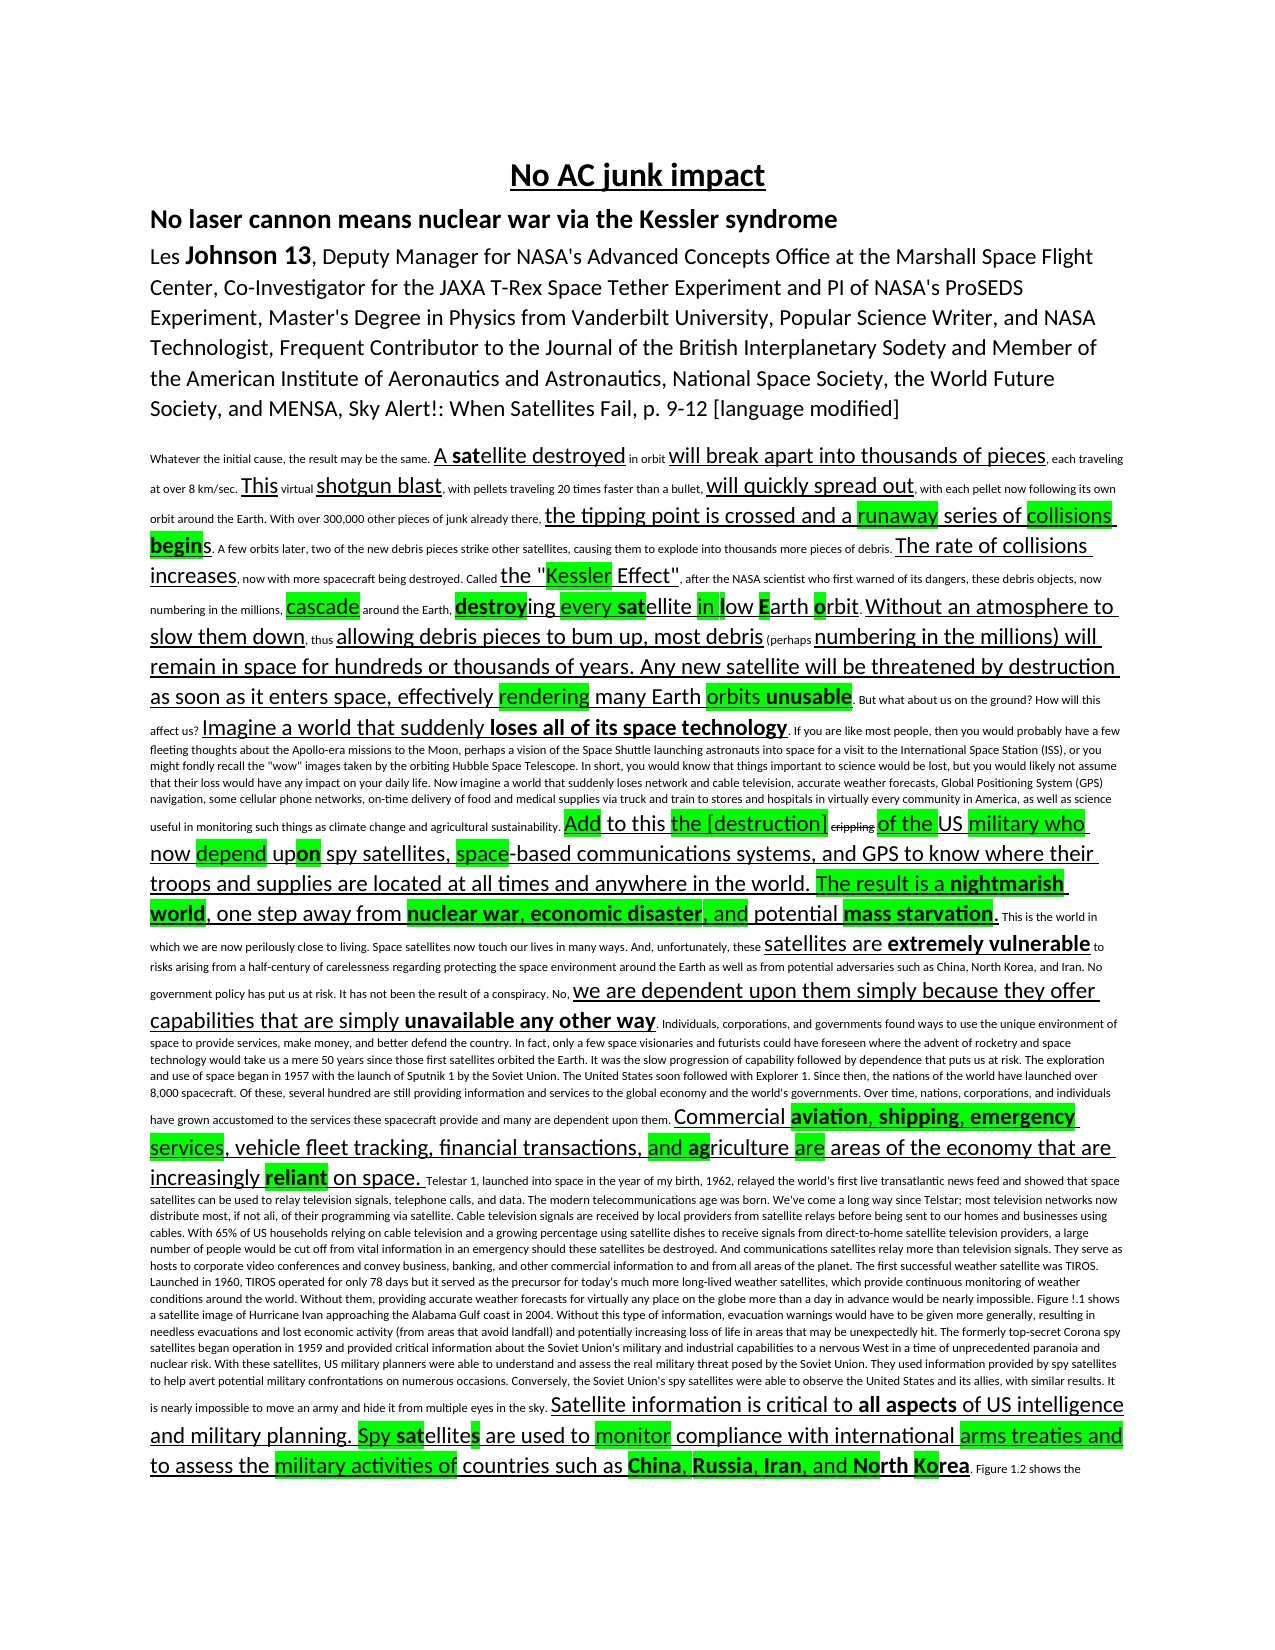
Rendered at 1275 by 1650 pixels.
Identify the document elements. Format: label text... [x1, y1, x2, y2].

subtitle No laser cannon means nuclear war via the Kessler syndrome [150, 202, 1125, 235]
text Les Johnson 13, Deputy Manager for NASA's Advanced Concepts Office at the Marshall Space Flight Center, Co-Investigator for the JAXA T-Rex Space Tether Experiment and PI of NASA's ProSEDS Experiment, Master's Degree in Physics from Vanderbilt University, Popular Science Writer, and NASA Technologist, Frequent Contributor to the Journal of the British Interplanetary Sodety and Member of the American Institute of Aeronautics and Astronautics, National Space Society, the World Future Society, and MENSA, Sky Alert!: When Satellites Fail, p. 9-12 [language modified] [150, 238, 1125, 422]
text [150, 441, 1125, 1479]
subtitle No AC junk impact [150, 154, 1125, 195]
